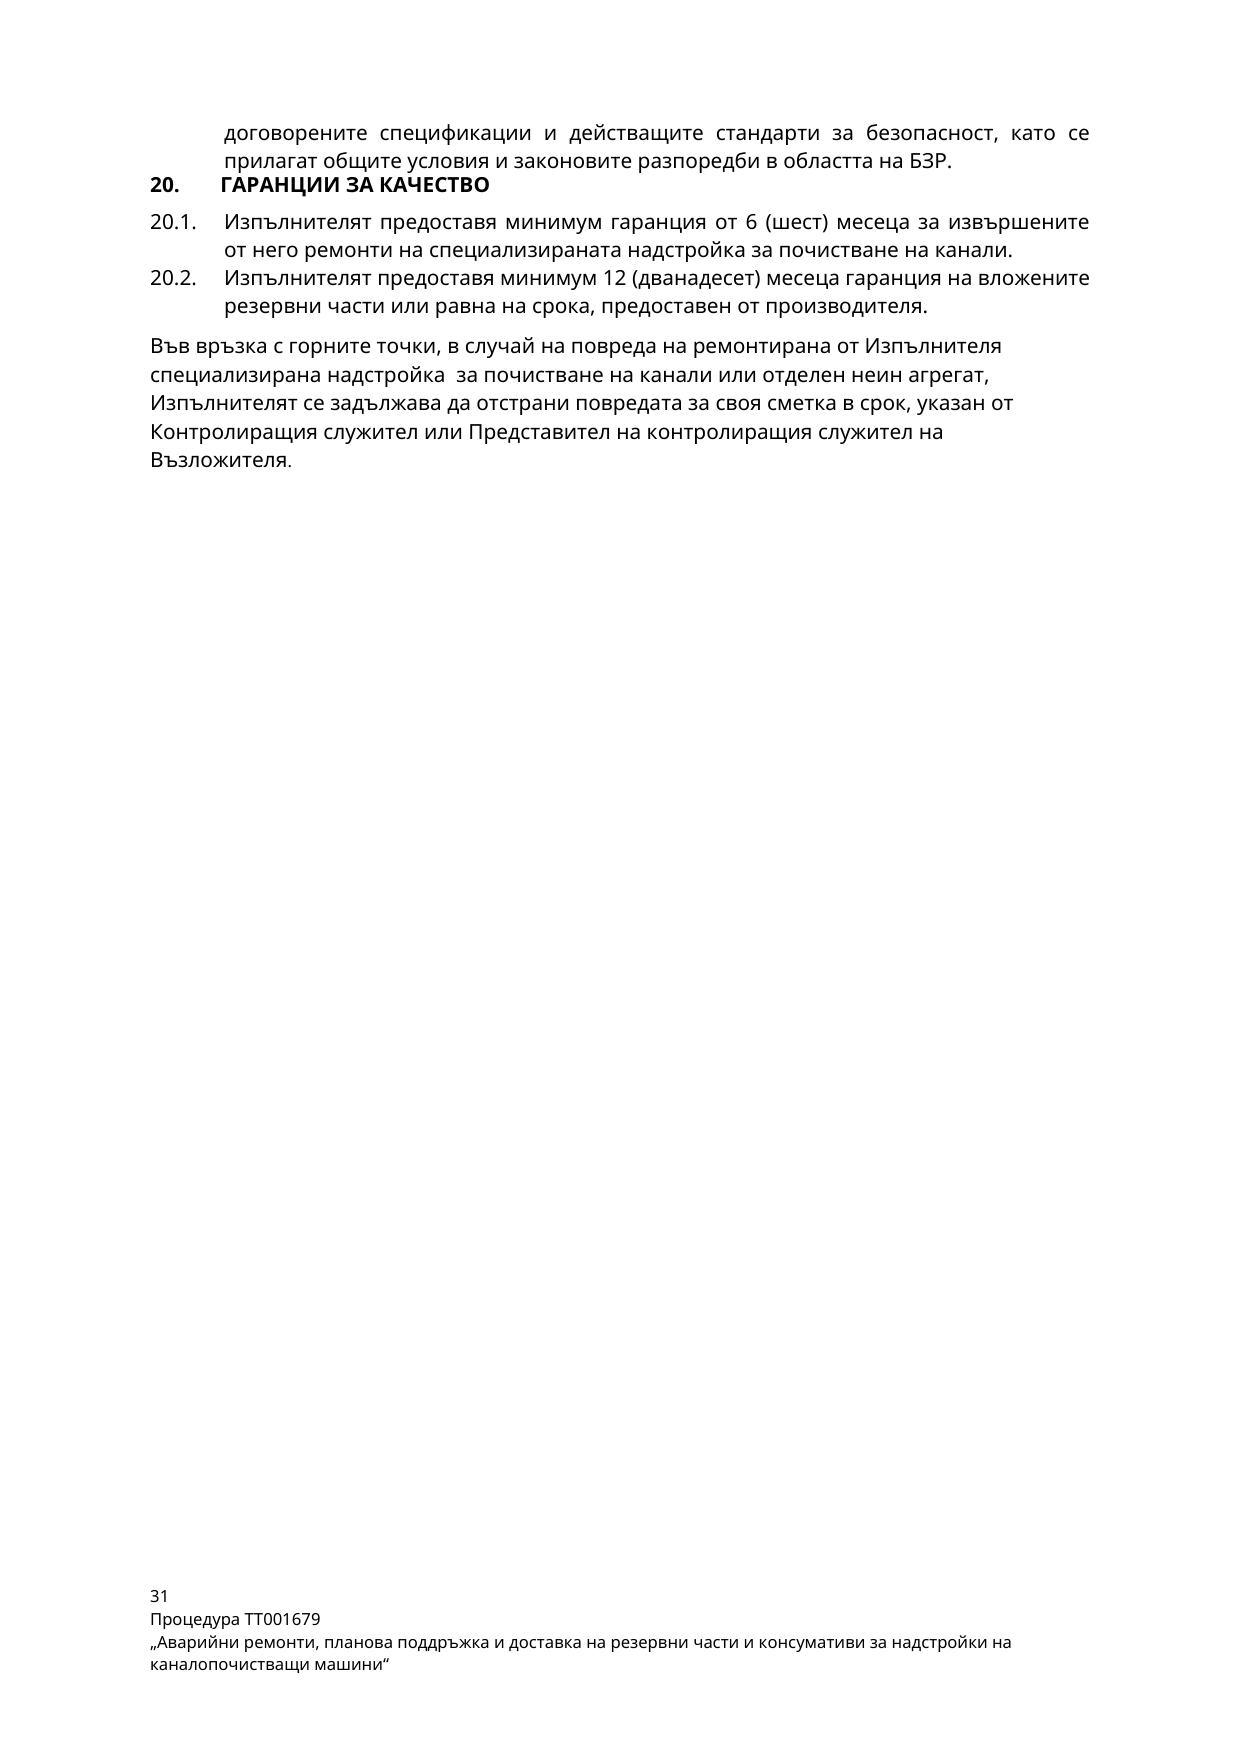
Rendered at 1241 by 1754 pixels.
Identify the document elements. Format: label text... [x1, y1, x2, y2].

list Изпълнителят предоставя минимум гаранция от 6 (шест) месеца за извършените от него ремонти на специализираната надстройка за почистване на канали. [150, 207, 1090, 263]
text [224, 118, 1090, 174]
list ГАРАНЦИИ ЗА КАЧЕСТВО [150, 174, 1090, 197]
list Изпълнителят предоставя минимум 12 (дванадесет) месеца гаранция на вложените резервни части или равна на срока, предоставен от производителя. [150, 263, 1090, 319]
text Във връзка с горните точки, в случай на повреда на ремонтирана от Изпълнителя специализирана надстройка за почистване на канали или отделен неин агрегат, Изпълнителят се задължава да отстрани повредата за своя сметка в срок, указан от Контролиращия служител или Представител на контролиращия служител на Възложителя. [150, 331, 1090, 474]
